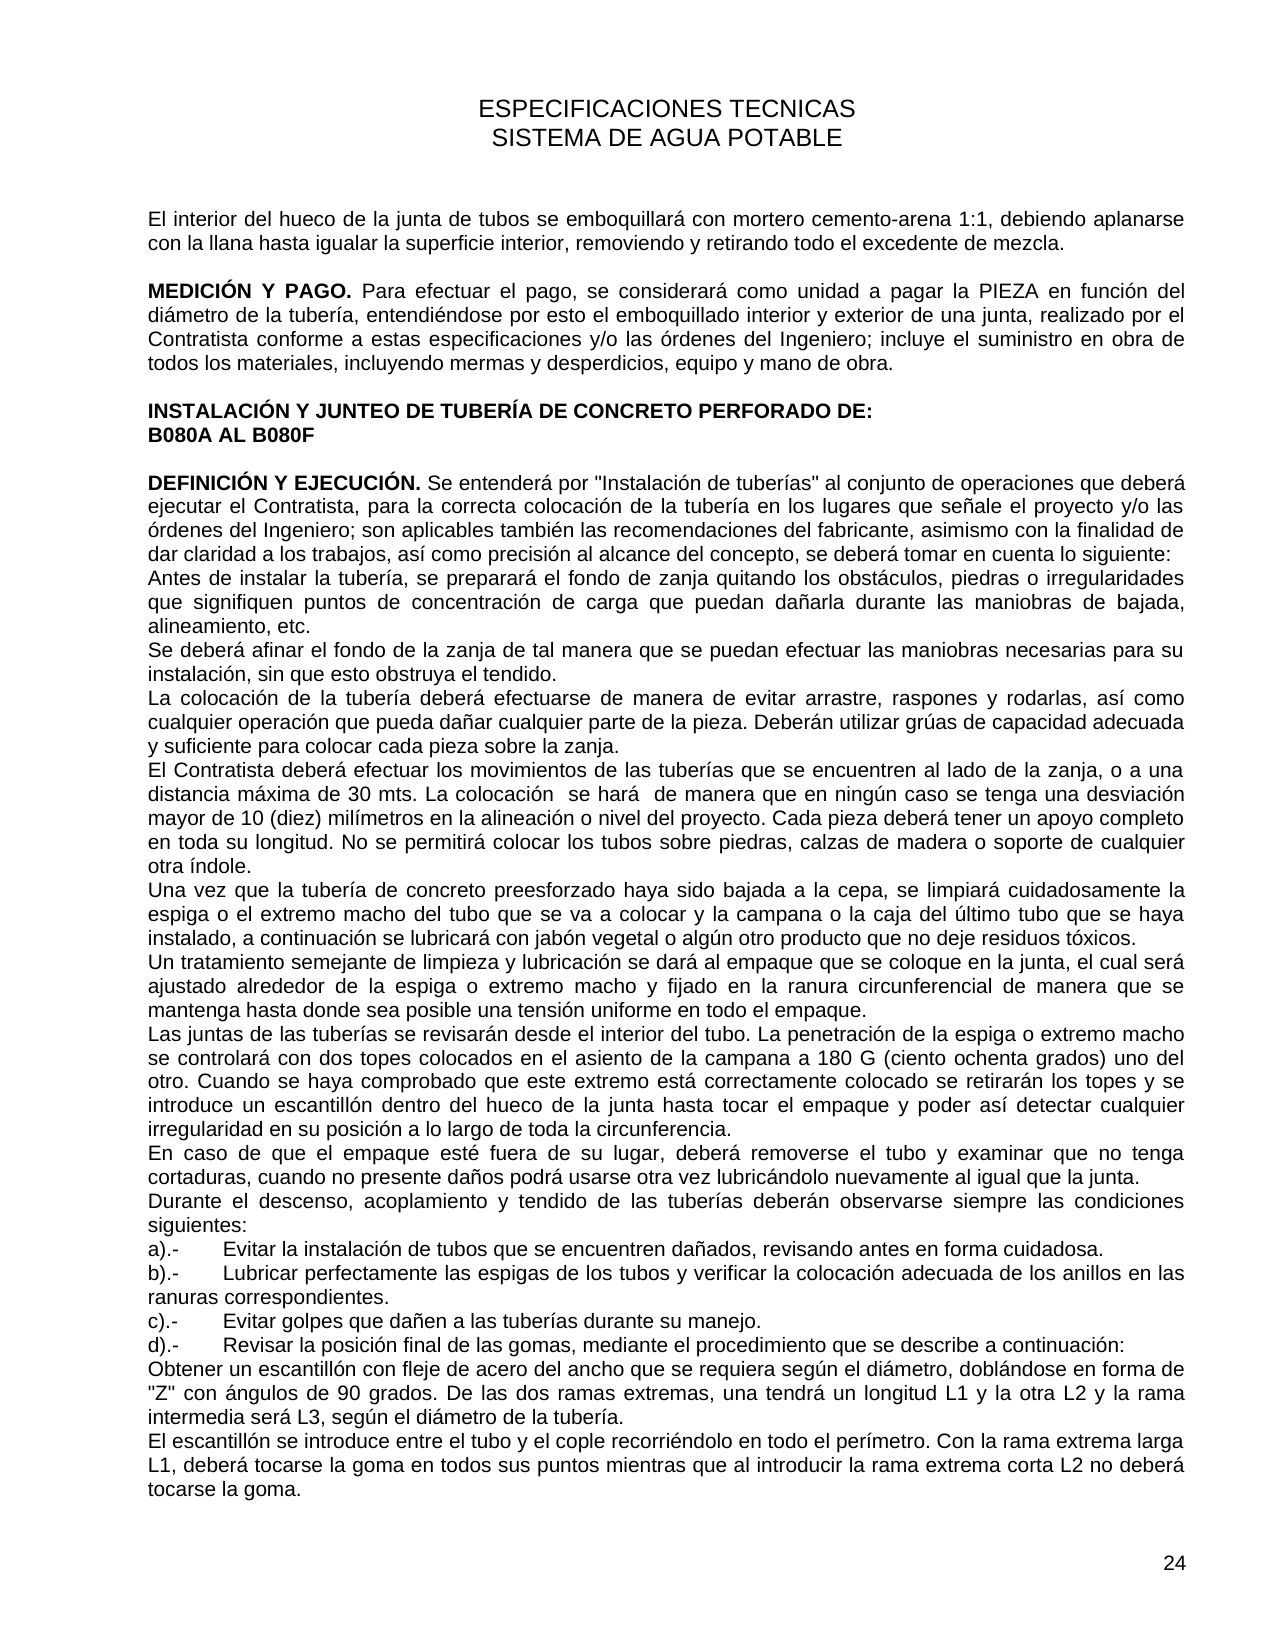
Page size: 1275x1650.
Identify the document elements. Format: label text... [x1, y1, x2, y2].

text Las juntas de las tuberías se revisarán desde el interior del tubo. La penetración de la espiga o extremo macho se controlará con dos topes colocados en el asiento de la campana a (ciento ochenta grados) uno del otro. Cuando se haya comprobado que este extremo está correctamente colocado se retirarán los topes y se introduce un escantillón dentro del hueco de la junta hasta tocar el empaque y poder así detectar cualquier irregularidad en su posición a lo largo de toda la circunferencia. [148, 1021, 1186, 1141]
text a).- Evitar la instalación de tubos que se encuentren dañados, revisando antes en forma cuidadosa. [148, 1237, 1186, 1261]
text d).- Revisar la posición final de las gomas, mediante el procedimiento que se describe a continuación: [148, 1333, 1186, 1357]
text Se deberá afinar el fondo de la zanja de tal manera que se puedan efectuar las maniobras necesarias para su instalación, sin que esto obstruya el tendido. [148, 638, 1186, 686]
text B080A AL B080F [148, 422, 1186, 446]
text DEFINICIÓN Y EJECUCIÓN. Se entenderá por "Instalación de tuberías" al conjunto de operaciones que deberá ejecutar el Contratista, para la correcta colocación de la tubería en los lugares que señale el proyecto y/o las órdenes del Ingeniero; son aplicables también las recomendaciones del fabricante, asimismo con la finalidad de dar claridad a los trabajos, así como precisión al alcance del concepto, se deberá tomar en cuenta lo siguiente: [148, 470, 1186, 566]
text Durante el descenso, acoplamiento y tendido de las tuberías deberán observarse siempre las condiciones siguientes: [148, 1189, 1186, 1237]
text MEDICIÓN Y PAGO. Para efectuar el pago, se considerará como unidad a pagar en función del diámetro de la tubería, entendiéndose por esto el emboquillado interior y exterior de una junta, realizado por el Contratista conforme a estas especificaciones y/o las órdenes del Ingeniero; incluye el suministro en obra de todos los materiales, incluyendo mermas y desperdicios, equipo y mano de obra. [148, 279, 1186, 374]
text En caso de que el empaque esté fuera de su lugar, deberá removerse el tubo y examinar que no tenga cortaduras, cuando no presente daños podrá usarse otra vez lubricándolo nuevamente al igual que la junta. [148, 1141, 1186, 1189]
text b).- Lubricar perfectamente las espigas de los tubos y verificar la colocación adecuada de los anillos en las ranuras correspondientes. [148, 1261, 1186, 1309]
text La colocación de la tubería deberá efectuarse de manera de evitar arrastre, raspones y rodarlas, así como cualquier operación que pueda dañar cualquier parte de la pieza. Deberán utilizar grúas de capacidad adecuada y suficiente para colocar cada pieza sobre la zanja. [148, 686, 1186, 758]
text Antes de instalar la tubería, se preparará el fondo de zanja quitando los obstáculos, piedras o irregularidades que signifiquen puntos de concentración de carga que puedan dañarla durante las maniobras de bajada, alineamiento, etc. [148, 566, 1186, 638]
text El interior del hueco de la junta de tubos se emboquillará con mortero cemento-arena 1:1, debiendo aplanarse con la llana hasta igualar la superficie interior, removiendo y retirando todo el excedente de mezcla. [148, 207, 1186, 255]
text El Contratista deberá efectuar los movimientos de las tuberías que se encuentren al lado de la zanja, o a una distancia máxima de 30 mts. La colocación se hará de manera que en ningún caso se tenga una desviación mayor de 10 (diez) milímetros en la alineación o nivel del proyecto. Cada pieza deberá tener un apoyo completo en toda su longitud. No se permitirá colocar los tubos sobre piedras, calzas de madera o soporte de cualquier otra índole. [148, 758, 1186, 878]
text El escantillón se introduce entre el tubo y el cople recorriéndolo en todo el perímetro. Con la rama extrema larga L1, deberá tocarse la goma en todos sus puntos mientras que al introducir la rama extrema corta L2 no deberá tocarse la goma. [148, 1429, 1186, 1501]
text INSTALACIÓN Y JUNTEO DE TUBERÍA DE CONCRETO PERFORADO DE: [148, 398, 1186, 422]
text c).- Evitar golpes que dañen a las tuberías durante su manejo. [148, 1309, 1186, 1333]
text Una vez que la tubería de concreto preesforzado haya sido bajada a la cepa, se limpiará cuidadosamente la espiga o el extremo macho del tubo que se va a colocar y la campana o la caja del último tubo que se haya instalado, a continuación se lubricará con jabón vegetal o algún otro producto que no deje residuos tóxicos. [148, 878, 1186, 949]
text Obtener un escantillón con fleje de acero del ancho que se requiera según el diámetro, doblándose en forma de "Z" con ángulos de 90 grados. De las dos ramas extremas, una tendrá un longitud L1 y la otra L2 y la rama intermedia será L3, según el diámetro de la tubería. [148, 1357, 1186, 1429]
text Un tratamiento semejante de limpieza y lubricación se dará al empaque que se coloque en la junta, el cual será ajustado alrededor de la espiga o extremo macho y fijado en la ranura circunferencial de manera que se mantenga hasta donde sea posible una tensión uniforme en todo el empaque. [148, 949, 1186, 1021]
